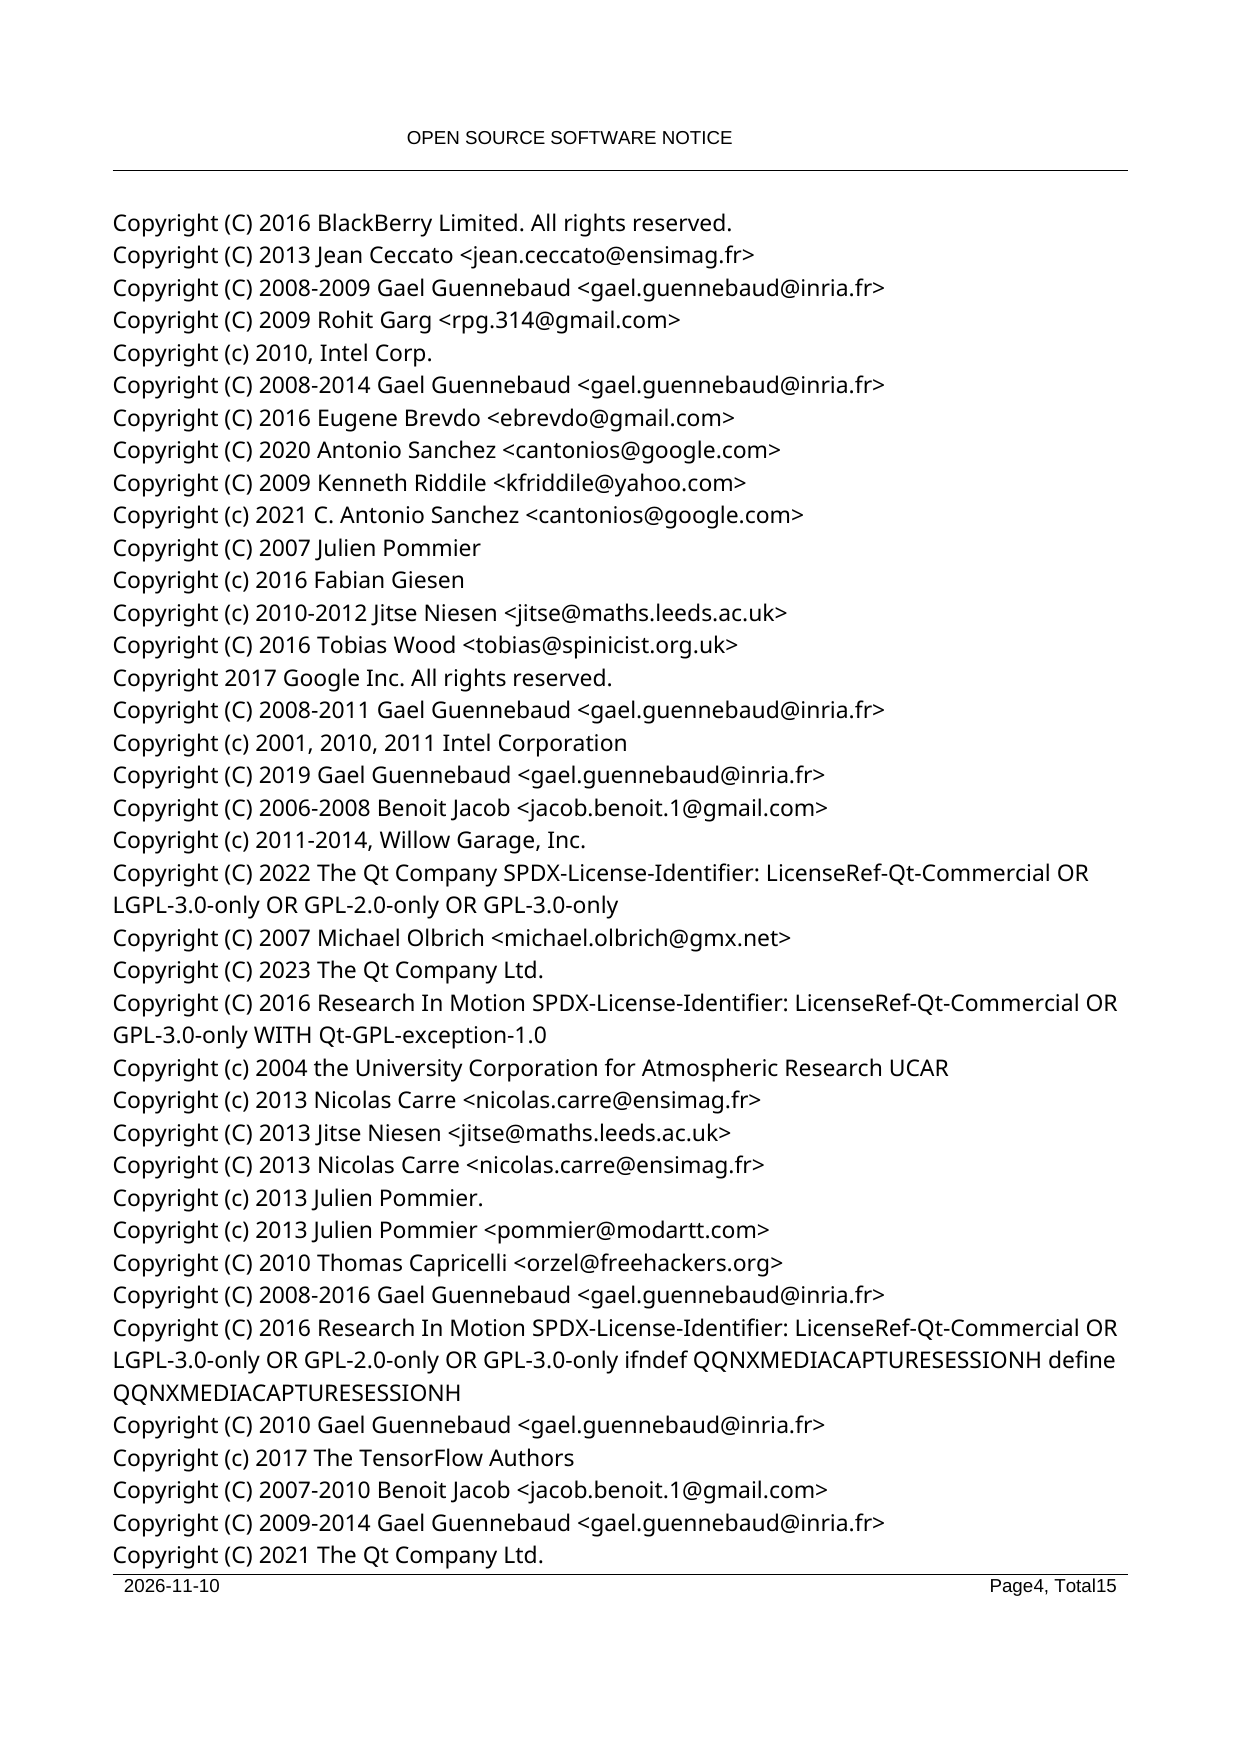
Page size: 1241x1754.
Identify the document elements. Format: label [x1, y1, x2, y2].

text [112, 206, 1128, 1571]
